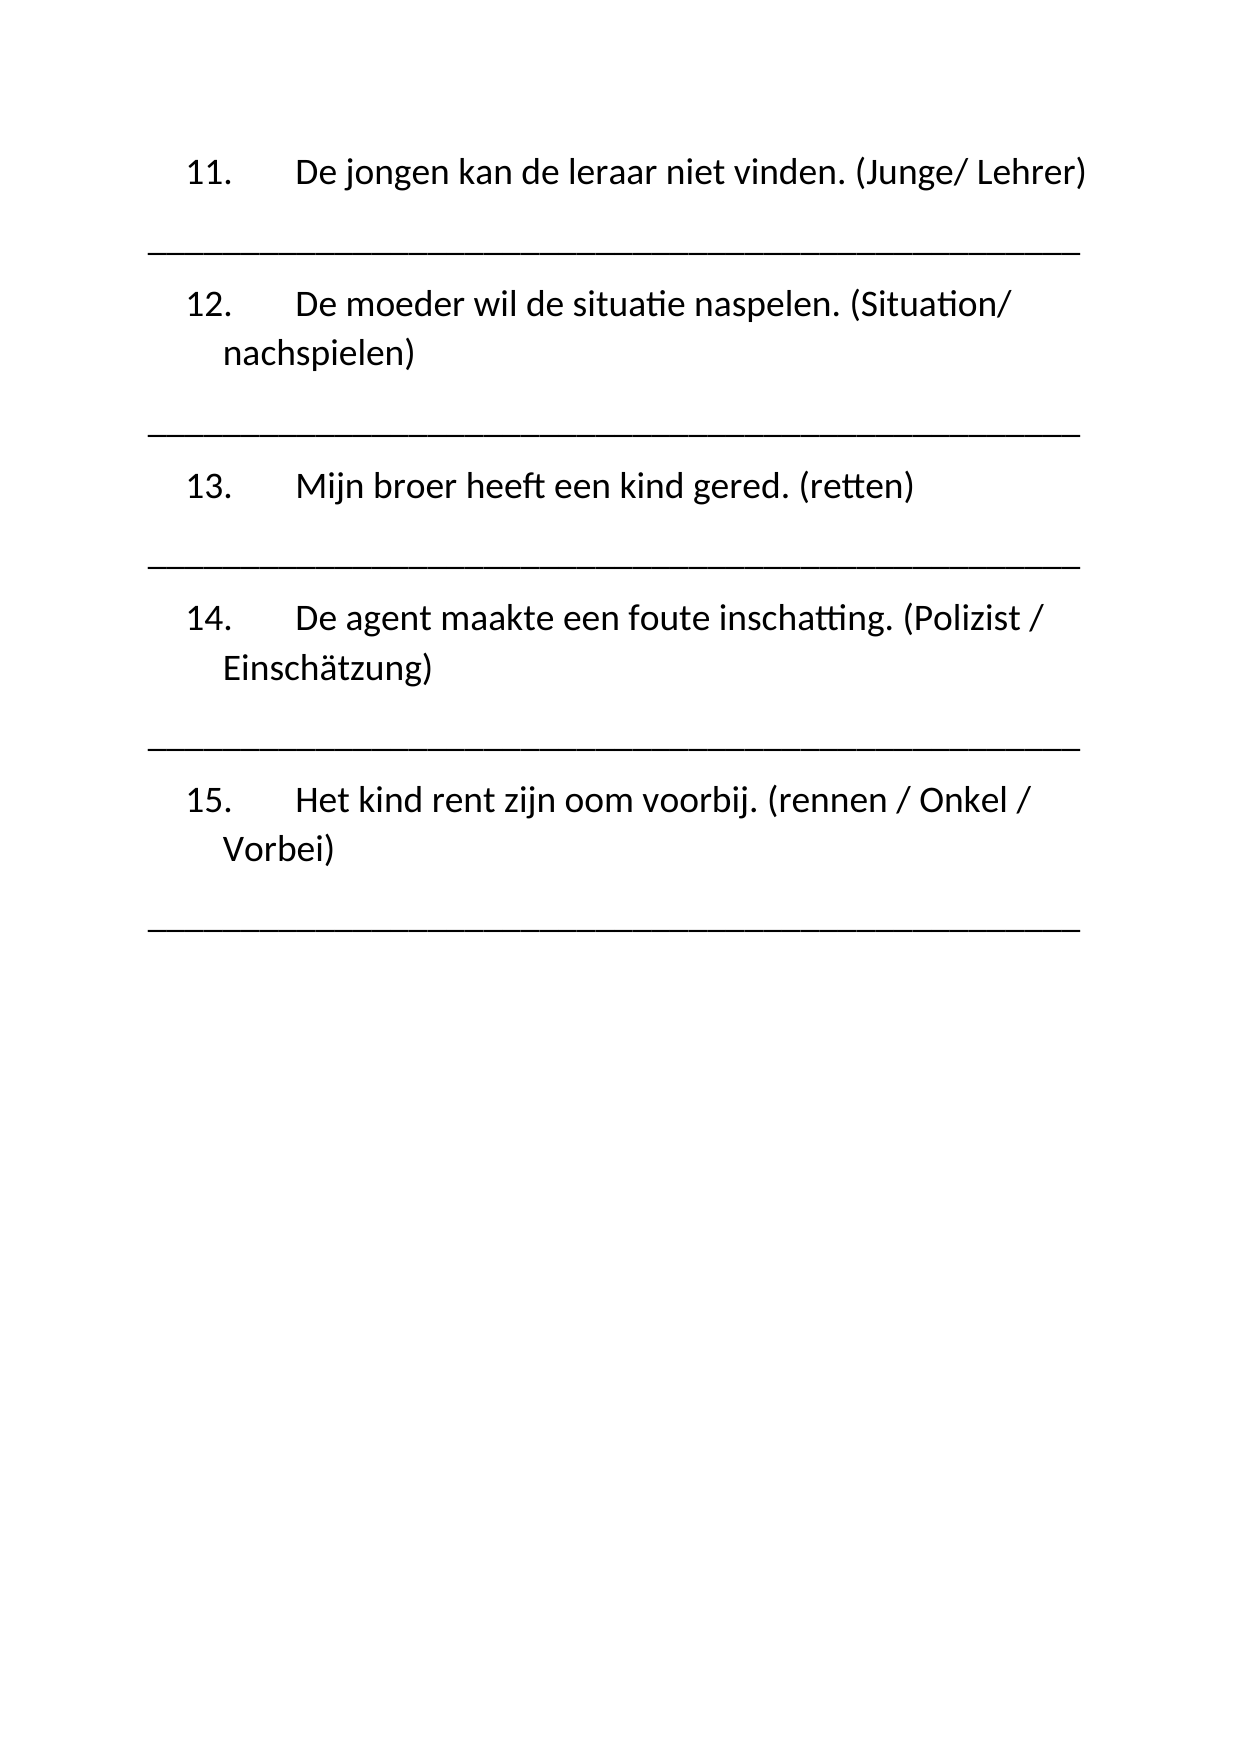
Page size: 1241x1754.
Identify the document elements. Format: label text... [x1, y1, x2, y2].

text __________________________________________________ [148, 528, 1093, 574]
text __________________________________________________ [148, 891, 1093, 937]
list Mijn broer heeft een kind gered. (retten) [185, 462, 1093, 507]
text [148, 214, 1093, 259]
list De jongen kan de leraar niet vinden. (Junge/ Lehrer) [185, 148, 1093, 193]
text __________________________________________________ [148, 396, 1093, 441]
list De moeder wil de situatie naspelen. (Situation/ nachspielen) [185, 280, 1093, 375]
list De agent maakte een foute inschatting. (Polizist / Einschätzung) [185, 594, 1093, 689]
list Het kind rent zijn oom voorbij. (rennen / Onkel / Vorbei) [185, 776, 1093, 871]
text __________________________________________________ [148, 709, 1093, 755]
